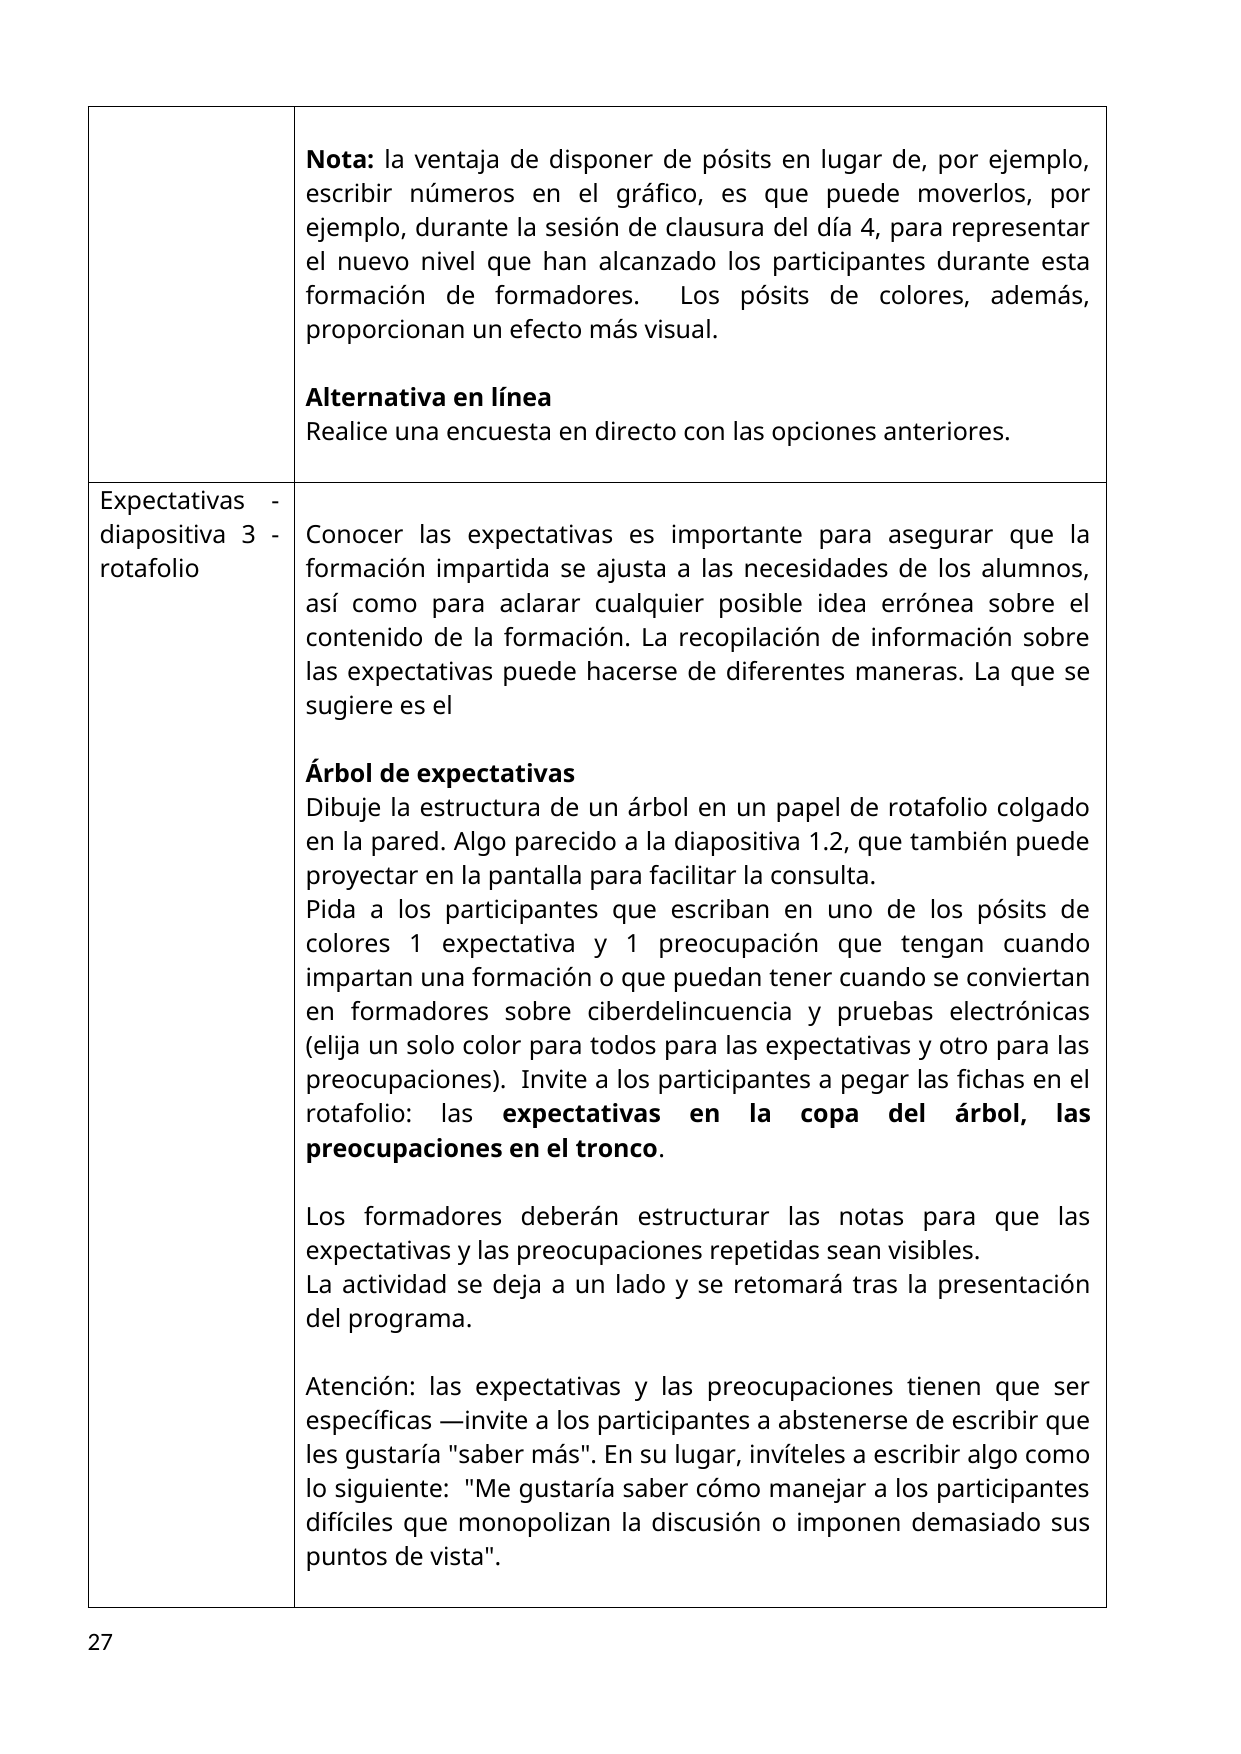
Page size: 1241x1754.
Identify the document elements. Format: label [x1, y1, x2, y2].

table_cell [89, 107, 294, 482]
table_cell [295, 483, 1106, 1607]
table_cell [295, 107, 1106, 482]
table_cell [89, 483, 294, 1607]
